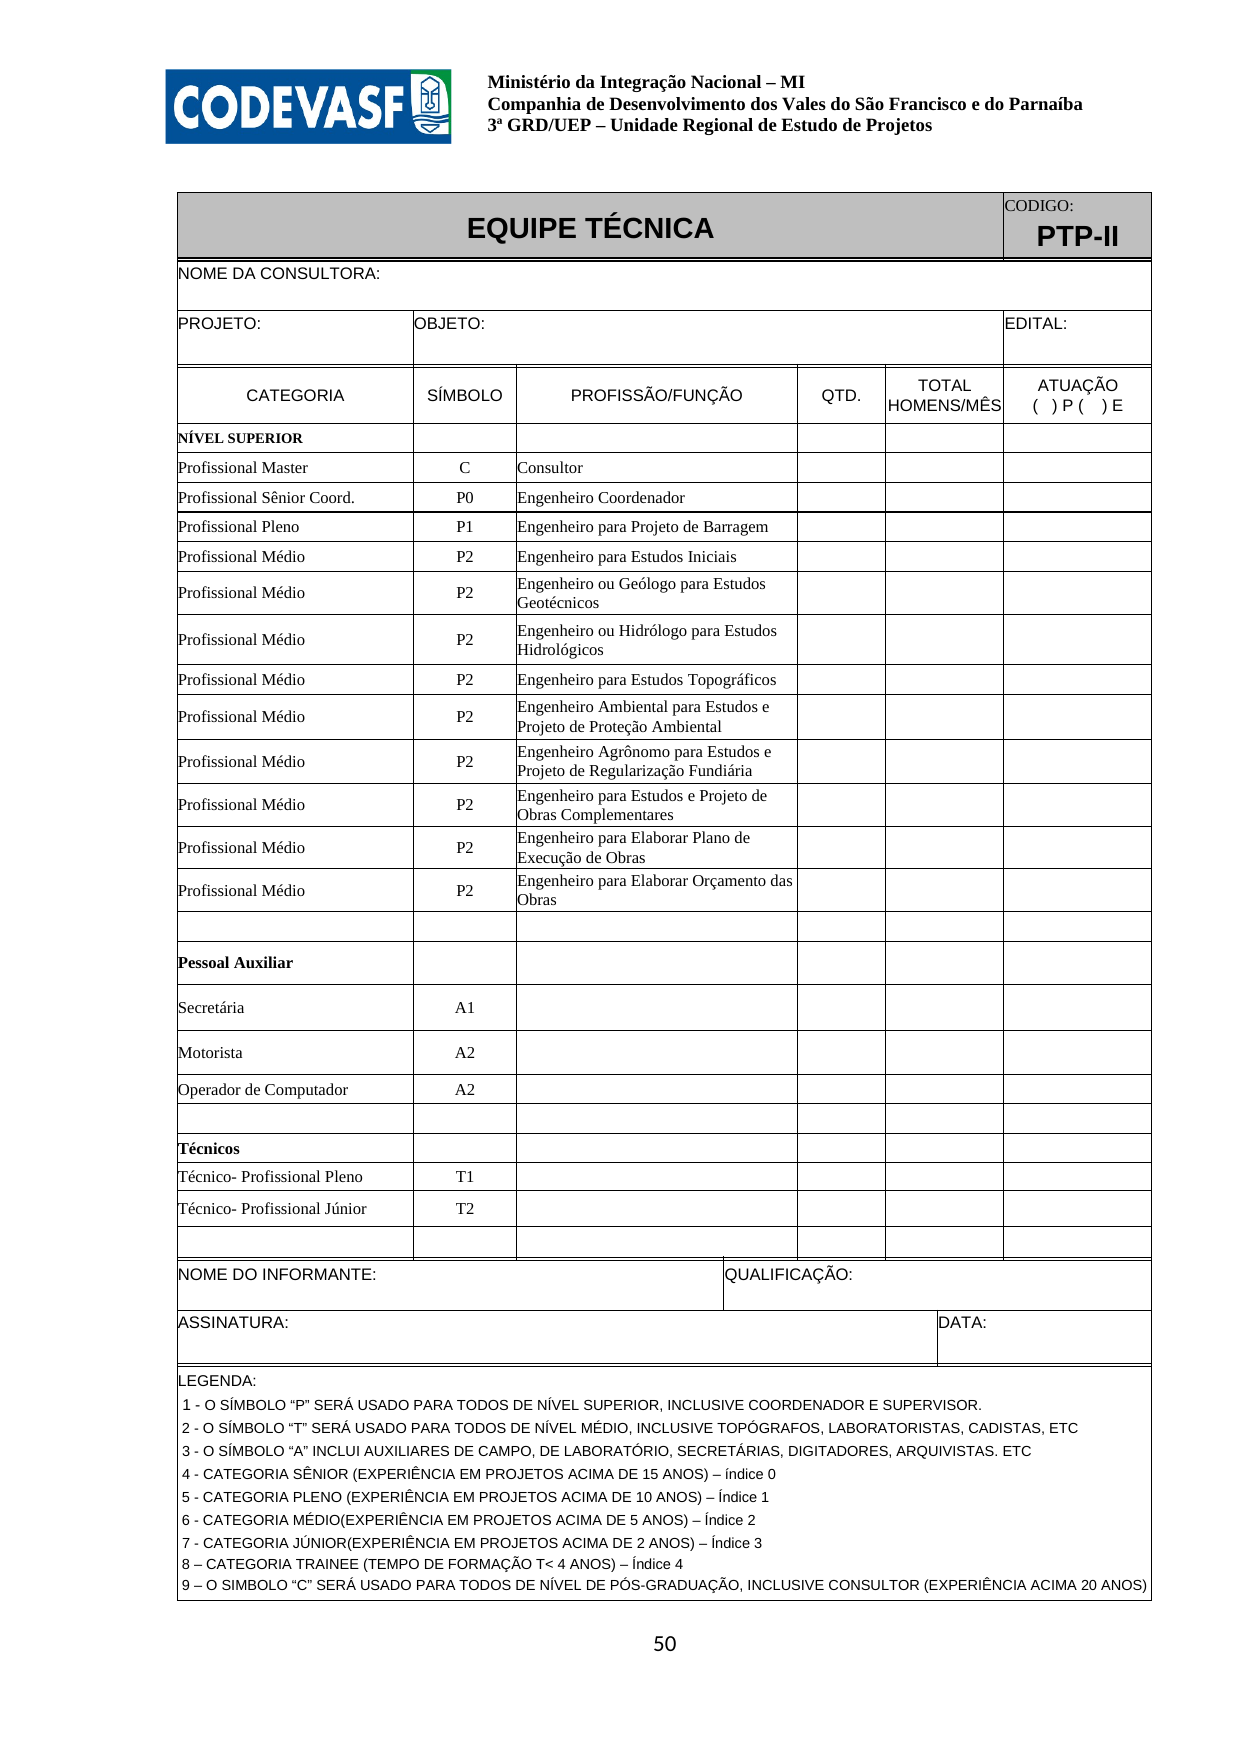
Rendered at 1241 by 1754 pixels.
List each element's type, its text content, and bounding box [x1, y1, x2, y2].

table_header EQUIPE TÉCNICA [178, 193, 1003, 257]
table_cell [798, 1104, 885, 1133]
table_cell Técnicos [178, 1134, 413, 1162]
table_cell ASSINATURA: [178, 1311, 937, 1363]
table_cell [414, 1134, 516, 1162]
table_cell [1004, 869, 1151, 911]
table_cell NÍVEL SUPERIOR [178, 424, 413, 452]
table_cell Profissional Pleno [178, 513, 413, 541]
table_cell Engenheiro para Estudos Topográficos [517, 665, 797, 693]
table_cell OBJETO: [414, 311, 1003, 363]
table_cell DATA: [938, 1311, 1151, 1363]
table_cell Profissional Médio [178, 740, 413, 782]
table_cell [517, 912, 797, 941]
table_cell [798, 784, 885, 826]
table_cell Engenheiro ou Geólogo para Estudos Geotécnicos [517, 572, 797, 614]
table_cell [886, 1075, 1003, 1103]
table_cell [798, 1031, 885, 1073]
table_cell [1004, 827, 1151, 868]
table_cell [798, 483, 885, 511]
table_cell [414, 1104, 516, 1133]
table_cell [1004, 483, 1151, 511]
table_cell [886, 1191, 1003, 1226]
table_cell [1004, 1075, 1151, 1103]
table_cell [1004, 985, 1151, 1030]
table_cell Profissional Médio [178, 869, 413, 911]
table_cell [1004, 665, 1151, 693]
table_cell [1004, 695, 1151, 738]
table_cell [1004, 542, 1151, 571]
table_cell SÍMBOLO [414, 368, 516, 423]
table_cell [517, 985, 797, 1030]
table_cell [798, 869, 885, 911]
table_cell [414, 912, 516, 941]
table_cell [886, 424, 1003, 452]
table_cell P2 [414, 572, 516, 614]
table_cell [517, 942, 797, 983]
table_cell [1004, 912, 1151, 941]
table_cell [414, 942, 516, 983]
table_cell [517, 1227, 797, 1256]
table_cell [798, 740, 885, 782]
table_cell [1004, 1227, 1151, 1256]
table_cell T2 [414, 1191, 516, 1226]
table_cell [886, 1134, 1003, 1162]
table_cell Técnico- Profissional Júnior [178, 1191, 413, 1226]
table_cell A1 [414, 985, 516, 1030]
table_cell [798, 942, 885, 983]
table_cell Operador de Computador [178, 1075, 413, 1103]
table_cell Motorista [178, 1031, 413, 1073]
table_cell P0 [414, 483, 516, 511]
table_cell [1004, 1104, 1151, 1133]
table_cell QTD. [798, 368, 885, 423]
table_cell CATEGORIA [178, 368, 413, 423]
table_cell [1004, 615, 1151, 664]
table_cell [798, 665, 885, 693]
table_cell [798, 542, 885, 571]
table_cell [798, 985, 885, 1030]
table_cell [886, 912, 1003, 941]
table_cell [178, 1104, 413, 1133]
table_cell [798, 1163, 885, 1190]
table_cell [1004, 453, 1151, 482]
table_cell [1004, 1134, 1151, 1162]
table_cell Engenheiro Coordenador [517, 483, 797, 511]
table_cell [798, 1227, 885, 1256]
table_cell [798, 695, 885, 738]
table_cell [886, 827, 1003, 868]
table_cell P2 [414, 784, 516, 826]
table_cell Técnico- Profissional Pleno [178, 1163, 413, 1190]
table_cell Engenheiro para Projeto de Barragem [517, 513, 797, 541]
table_cell Engenheiro Agrônomo para Estudos e Projeto de Regularização Fundiária [517, 740, 797, 782]
table_cell P2 [414, 827, 516, 868]
table_cell [886, 513, 1003, 541]
picture [165, 69, 452, 144]
table_cell [798, 827, 885, 868]
table_cell [517, 424, 797, 452]
table_cell Profissional Médio [178, 827, 413, 868]
table_cell P2 [414, 869, 516, 911]
table_cell Engenheiro para Elaborar Plano de Execução de Obras [517, 827, 797, 868]
table_cell [798, 424, 885, 452]
table_cell [798, 1134, 885, 1162]
table_cell [886, 784, 1003, 826]
table_cell NOME DA CONSULTORA: [178, 262, 1151, 310]
table_cell Consultor [517, 453, 797, 482]
table_cell Engenheiro ou Hidrólogo para Estudos Hidrológicos [517, 615, 797, 664]
table_cell Pessoal Auxiliar [178, 942, 413, 983]
table_cell Engenheiro Ambiental para Estudos e Projeto de Proteção Ambiental [517, 695, 797, 738]
table_cell QUALIFICAÇÃO: [724, 1261, 1151, 1309]
table_cell [414, 424, 516, 452]
table_cell Profissional Médio [178, 572, 413, 614]
table_cell Engenheiro para Elaborar Orçamento das Obras [517, 869, 797, 911]
table_cell Engenheiro para Estudos Iniciais [517, 542, 797, 571]
table_cell [886, 985, 1003, 1030]
table_cell [886, 740, 1003, 782]
table_cell Profissional Médio [178, 665, 413, 693]
table_cell P2 [414, 615, 516, 664]
table_header CODIGO: PTP-II [1004, 193, 1151, 257]
table_cell T1 [414, 1163, 516, 1190]
table_cell [178, 912, 413, 941]
table_cell TOTAL HOMENS/MÊS [886, 368, 1003, 423]
table_cell [1004, 740, 1151, 782]
table_cell [886, 453, 1003, 482]
table_cell P2 [414, 542, 516, 571]
table_cell [886, 1227, 1003, 1256]
table_cell [798, 615, 885, 664]
table_cell [886, 1104, 1003, 1133]
table_cell [1004, 424, 1151, 452]
table_cell [886, 572, 1003, 614]
table_cell [517, 1163, 797, 1190]
table_cell [886, 665, 1003, 693]
table_cell Profissional Médio [178, 542, 413, 571]
table_cell [798, 1191, 885, 1226]
table_cell [886, 869, 1003, 911]
table_cell P2 [414, 695, 516, 738]
table_cell ATUAÇÃO ( ) P ( ) E [1004, 368, 1151, 423]
table_cell [798, 912, 885, 941]
table_cell [1004, 1191, 1151, 1226]
table_cell A2 [414, 1031, 516, 1073]
table_cell Profissional Médio [178, 784, 413, 826]
table_cell [798, 1075, 885, 1103]
table_cell [886, 942, 1003, 983]
table_cell [517, 1134, 797, 1162]
table_cell [798, 513, 885, 541]
table_cell [886, 542, 1003, 571]
table_cell [178, 1227, 413, 1256]
table_cell NOME DO INFORMANTE: [178, 1261, 723, 1309]
table_cell A2 [414, 1075, 516, 1103]
table_cell Profissional Médio [178, 695, 413, 738]
table_cell Profissional Sênior Coord. [178, 483, 413, 511]
table_cell C [414, 453, 516, 482]
table_cell Secretária [178, 985, 413, 1030]
table_cell [1004, 942, 1151, 983]
table_cell Profissional Médio [178, 615, 413, 664]
table_cell LEGENDA: 1 - O SÍMBOLO “P” SERÁ USADO PARA TODOS DE NÍVEL SUPERIOR, INCLUSIVE COORDENADOR E SUPERVISOR. 2 - O SÍMBOLO “T” SERÁ USADO PARA TODOS DE NÍVEL MÉDIO, INCLUSIVE TOPÓGRAFOS, LABORATORISTAS, CADISTAS, ETC 3 - O SÍMBOLO “A” INCLUI AUXILIARES DE CAMPO, DE LABORATÓRIO, SECRETÁRIAS, DIGITADORES, ARQUIVISTAS. ETC 4 - CATEGORIA SÊNIOR (EXPERIÊNCIA EM PROJETOS ACIMA DE 15 ANOS) – índice 0 5 - CATEGORIA PLENO (EXPERIÊNCIA EM PROJETOS ACIMA DE 10 ANOS) – Índice 1 6 - CATEGORIA MÉDIO(EXPERIÊNCIA EM PROJETOS ACIMA DE 5 ANOS) – Índice 2 7 - CATEGORIA JÚNIOR(EXPERIÊNCIA EM PROJETOS ACIMA DE 2 ANOS) – Índice 3 8 – CATEGORIA TRAINEE (TEMPO DE FORMAÇÃO T< 4 ANOS) – Índice 4 9 – O SIMBOLO “C” SERÁ USADO PARA TODOS DE NÍVEL DE PÓS-GRADUAÇÃO, INCLUSIVE CONSULTOR (EXPERIÊNCIA ACIMA 20 ANOS) [178, 1367, 1151, 1600]
table_cell [1004, 1031, 1151, 1073]
table_cell PROFISSÃO/FUNÇÃO [517, 368, 797, 423]
table_cell [517, 1191, 797, 1226]
table_cell [517, 1075, 797, 1103]
table_cell [1004, 784, 1151, 826]
table_cell [798, 572, 885, 614]
table_cell Engenheiro para Estudos e Projeto de Obras Complementares [517, 784, 797, 826]
table_cell [1004, 513, 1151, 541]
table_cell PROJETO: [178, 311, 413, 363]
table_cell P2 [414, 665, 516, 693]
table_cell [886, 695, 1003, 738]
table_cell [517, 1031, 797, 1073]
table_cell [414, 1227, 516, 1256]
table_cell P2 [414, 740, 516, 782]
table_cell [1004, 1163, 1151, 1190]
table_cell EDITAL: [1004, 311, 1151, 363]
table_cell P1 [414, 513, 516, 541]
table_cell [886, 1163, 1003, 1190]
table_cell [886, 483, 1003, 511]
table_cell [798, 453, 885, 482]
table_cell [886, 1031, 1003, 1073]
table_cell [1004, 572, 1151, 614]
table_cell Profissional Master [178, 453, 413, 482]
table_cell [886, 615, 1003, 664]
table_cell [517, 1104, 797, 1133]
